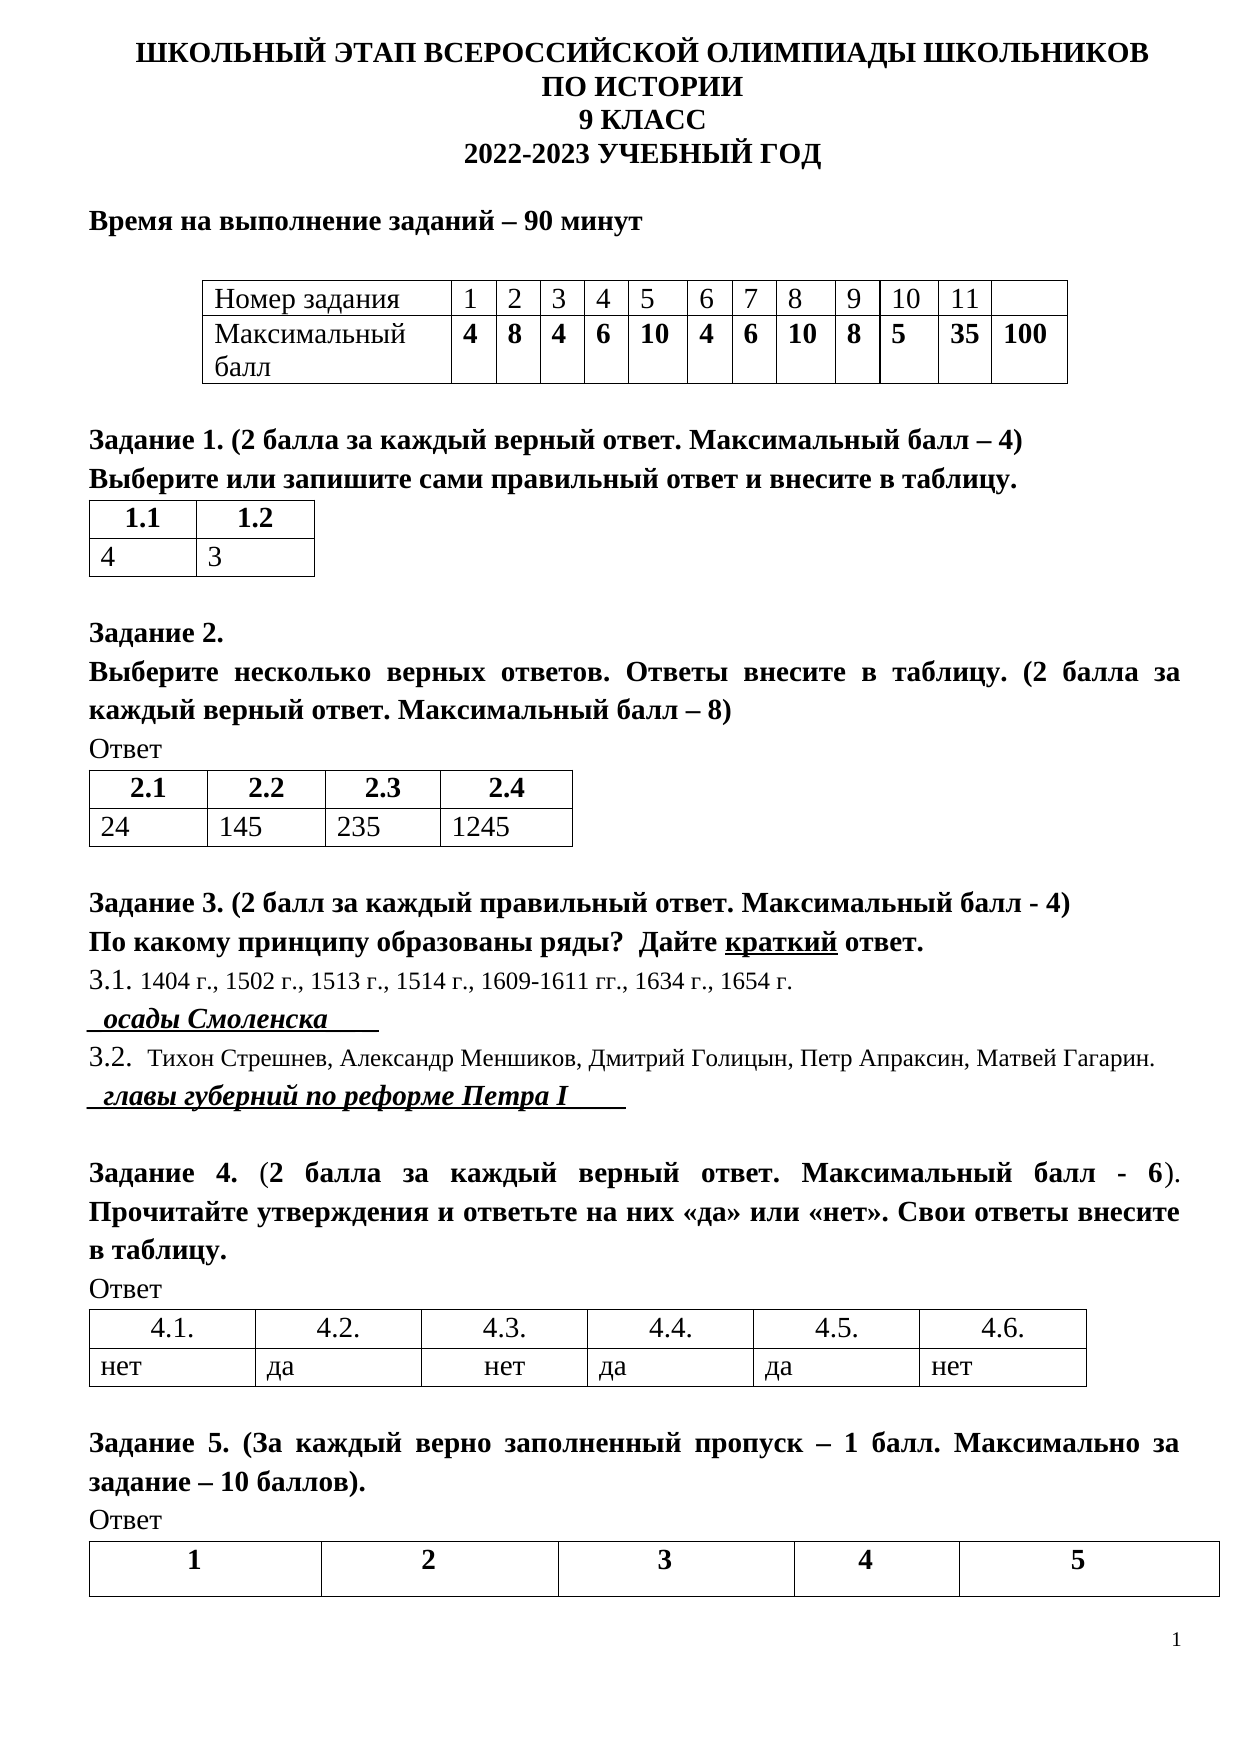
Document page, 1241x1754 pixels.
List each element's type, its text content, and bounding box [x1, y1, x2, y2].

table_cell 3 [197, 539, 314, 576]
table_header [322, 1542, 558, 1596]
table_cell нет [90, 1349, 255, 1386]
table_cell 1245 [441, 809, 572, 846]
table_cell 10 [777, 316, 835, 383]
table_cell нет [920, 1349, 1086, 1386]
table_header [960, 1542, 1219, 1596]
text 2022-2023 УЧЕБНЫЙ ГОД [103, 136, 1181, 169]
table_cell 4 [452, 316, 496, 383]
table_header 1.1 [90, 501, 196, 538]
text Задание 2. [89, 615, 1181, 649]
text Ответ [89, 1502, 1181, 1536]
table_header 4.1. [90, 1310, 255, 1347]
table_header 4.5. [754, 1310, 919, 1347]
table_cell да [588, 1349, 753, 1386]
text 3.2. Тихон Стрешнев, Александр Меншиков, Дмитрий Голицын, Петр Апраксин, Матвей Гагарин. [89, 1039, 1181, 1073]
text ШКОЛЬНЫЙ ЭТАП ВСЕРОССИЙСКОЙ ОЛИМПИАДЫ ШКОЛЬНИКОВ [103, 35, 1181, 69]
table_cell 5 [881, 316, 938, 383]
table_cell 10 [629, 316, 687, 383]
table_header 3 [541, 281, 584, 315]
table_header 2.4 [441, 771, 572, 808]
table_cell 8 [497, 316, 540, 383]
table_cell 8 [836, 316, 879, 383]
table_cell 100 [992, 316, 1067, 383]
table_cell 6 [733, 316, 776, 383]
table_header 5 [629, 281, 687, 315]
text Задание 3. (2 балл за каждый правильный ответ. Максимальный балл - 4) [89, 885, 1181, 919]
text ПО ИСТОРИИ [103, 69, 1181, 102]
table_cell 4 [541, 316, 584, 383]
table_cell 6 [585, 316, 628, 383]
table_header 11 [939, 281, 991, 315]
text По какому принципу образованы ряды? Дайте краткий ответ. [89, 924, 1181, 957]
table_header 2.3 [326, 771, 440, 808]
table_header 2.2 [208, 771, 325, 808]
table_cell да [754, 1349, 919, 1386]
table_header 7 [733, 281, 776, 315]
text Ответ [89, 1271, 1181, 1304]
table_header [559, 1542, 794, 1596]
text Выберите или запишите сами правильный ответ и внесите в таблицу. [89, 461, 1181, 494]
table_cell 4 [90, 539, 196, 576]
table_cell нет [422, 1349, 587, 1386]
table_cell 145 [208, 809, 325, 846]
table_cell да [256, 1349, 421, 1386]
text Ответ [89, 731, 1181, 764]
text 3.1. 1404 г., 1502 г., 1513 г., 1514 г., 1609-1611 гг., 1634 г., 1654 г. [89, 962, 1181, 996]
table_header [90, 1542, 321, 1596]
table_header 10 [881, 281, 938, 315]
table_header 2 [497, 281, 540, 315]
table_header 4.6. [920, 1310, 1086, 1347]
text Задание 4. (2 балла за каждый верный ответ. Максимальный балл - 6). Прочитайте утверждения и ответьте на них «да» или «нет». Свои ответы внесите в таблицу. [89, 1155, 1181, 1266]
text _осады Смоленска__ _ [89, 1001, 1181, 1034]
text Время на выполнение заданий – 90 минут [89, 203, 1181, 237]
text _главы губерний по реформе Петра I____ [89, 1078, 1181, 1112]
table_header [992, 281, 1067, 315]
table_cell 235 [326, 809, 440, 846]
table_header 1.2 [197, 501, 314, 538]
table_header 4.3. [422, 1310, 587, 1347]
table_header 4.2. [256, 1310, 421, 1347]
table_cell 4 [688, 316, 732, 383]
table_header 2.1 [90, 771, 207, 808]
table_header [795, 1542, 959, 1596]
table_header 4.4. [588, 1310, 753, 1347]
table_cell 24 [90, 809, 207, 846]
table_header 1 [452, 281, 496, 315]
table_cell 35 [939, 316, 991, 383]
table_header 8 [777, 281, 835, 315]
text Задание 5. (За каждый верно заполненный пропуск – 1 балл. Максимально за задание – 10 баллов). [89, 1425, 1181, 1497]
table_header 4 [585, 281, 628, 315]
table_header Номер задания [203, 281, 451, 315]
table_header 9 [836, 281, 879, 315]
table_header 6 [688, 281, 732, 315]
table_cell Максимальный балл [203, 316, 451, 383]
text Выберите несколько верных ответов. Ответы внесите в таблицу. (2 балла за каждый верный ответ. Максимальный балл – 8) [89, 654, 1181, 726]
text Задание 1. (2 балла за каждый верный ответ. Максимальный балл – 4) [89, 422, 1181, 456]
text 9 КЛАСС [103, 102, 1181, 136]
